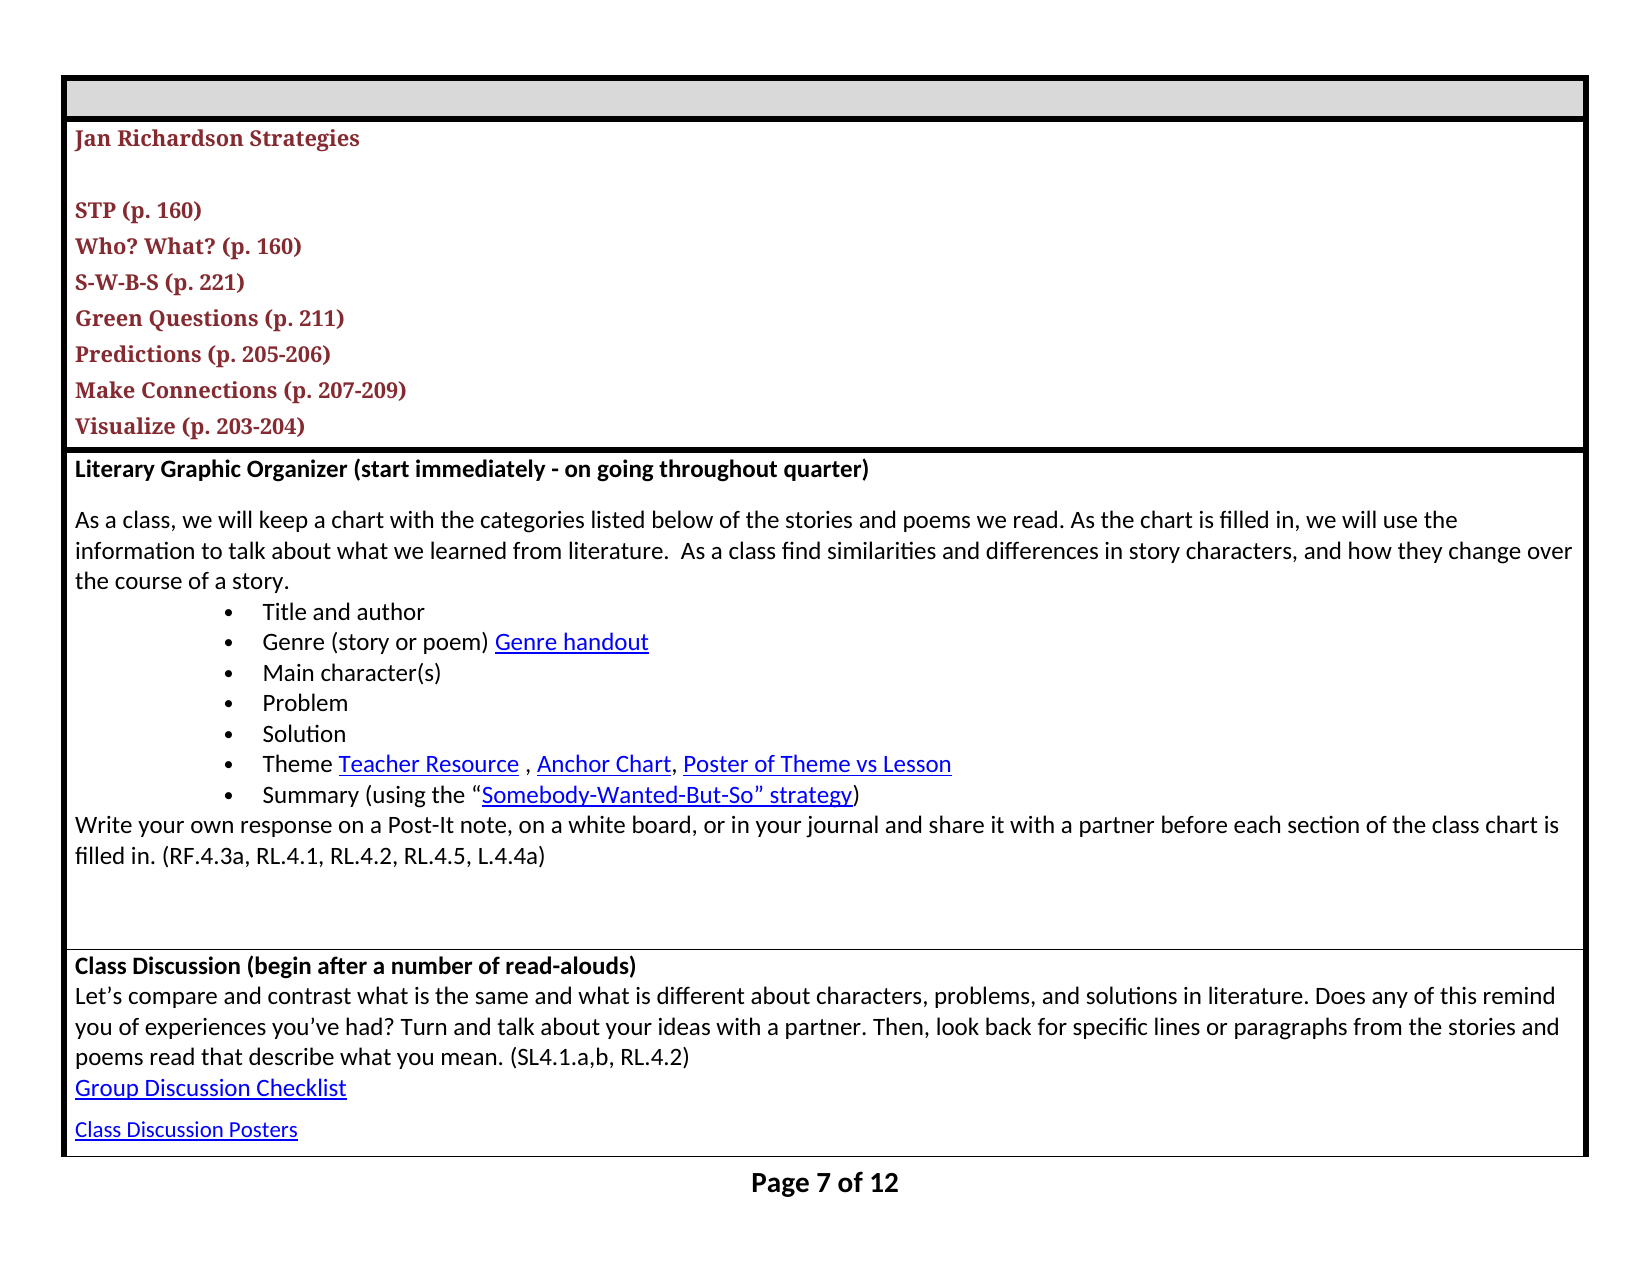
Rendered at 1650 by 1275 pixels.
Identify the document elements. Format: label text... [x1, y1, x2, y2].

table_cell Literary Graphic Organizer (start immediately - on going throughout quarter) As a class, we will keep a chart with the categories listed below of the stories and poems we read. As the chart is filled in, we will use the information to talk about what we learned from literature. As a class find similarities and differences in story characters, and how they change over the course of a story. Title and author Genre (story or poem) Genre handout Main character(s) Problem Solution Theme Teacher Resource , Anchor Chart, Poster of Theme vs Lesson Summary (using the “Somebody-Wanted-But-So” strategy) Write your own response on a Post-It note, on a white board, or in your journal and share it with a partner before each section of the class chart is filled in. (RF.4.3a, RL.4.1, RL.4.2, RL.4.5, L.4.4a) [67, 453, 1583, 949]
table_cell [67, 950, 1583, 1156]
table_cell Jan Richardson Strategies STP (p. 160) Who? What? (p. 160) S-W-B-S (p. 221) Green Questions (p. 211) Predictions (p. 205-206) Make Connections (p. 207-209) Visualize (p. 203-204) [67, 122, 1583, 447]
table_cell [67, 81, 1583, 116]
